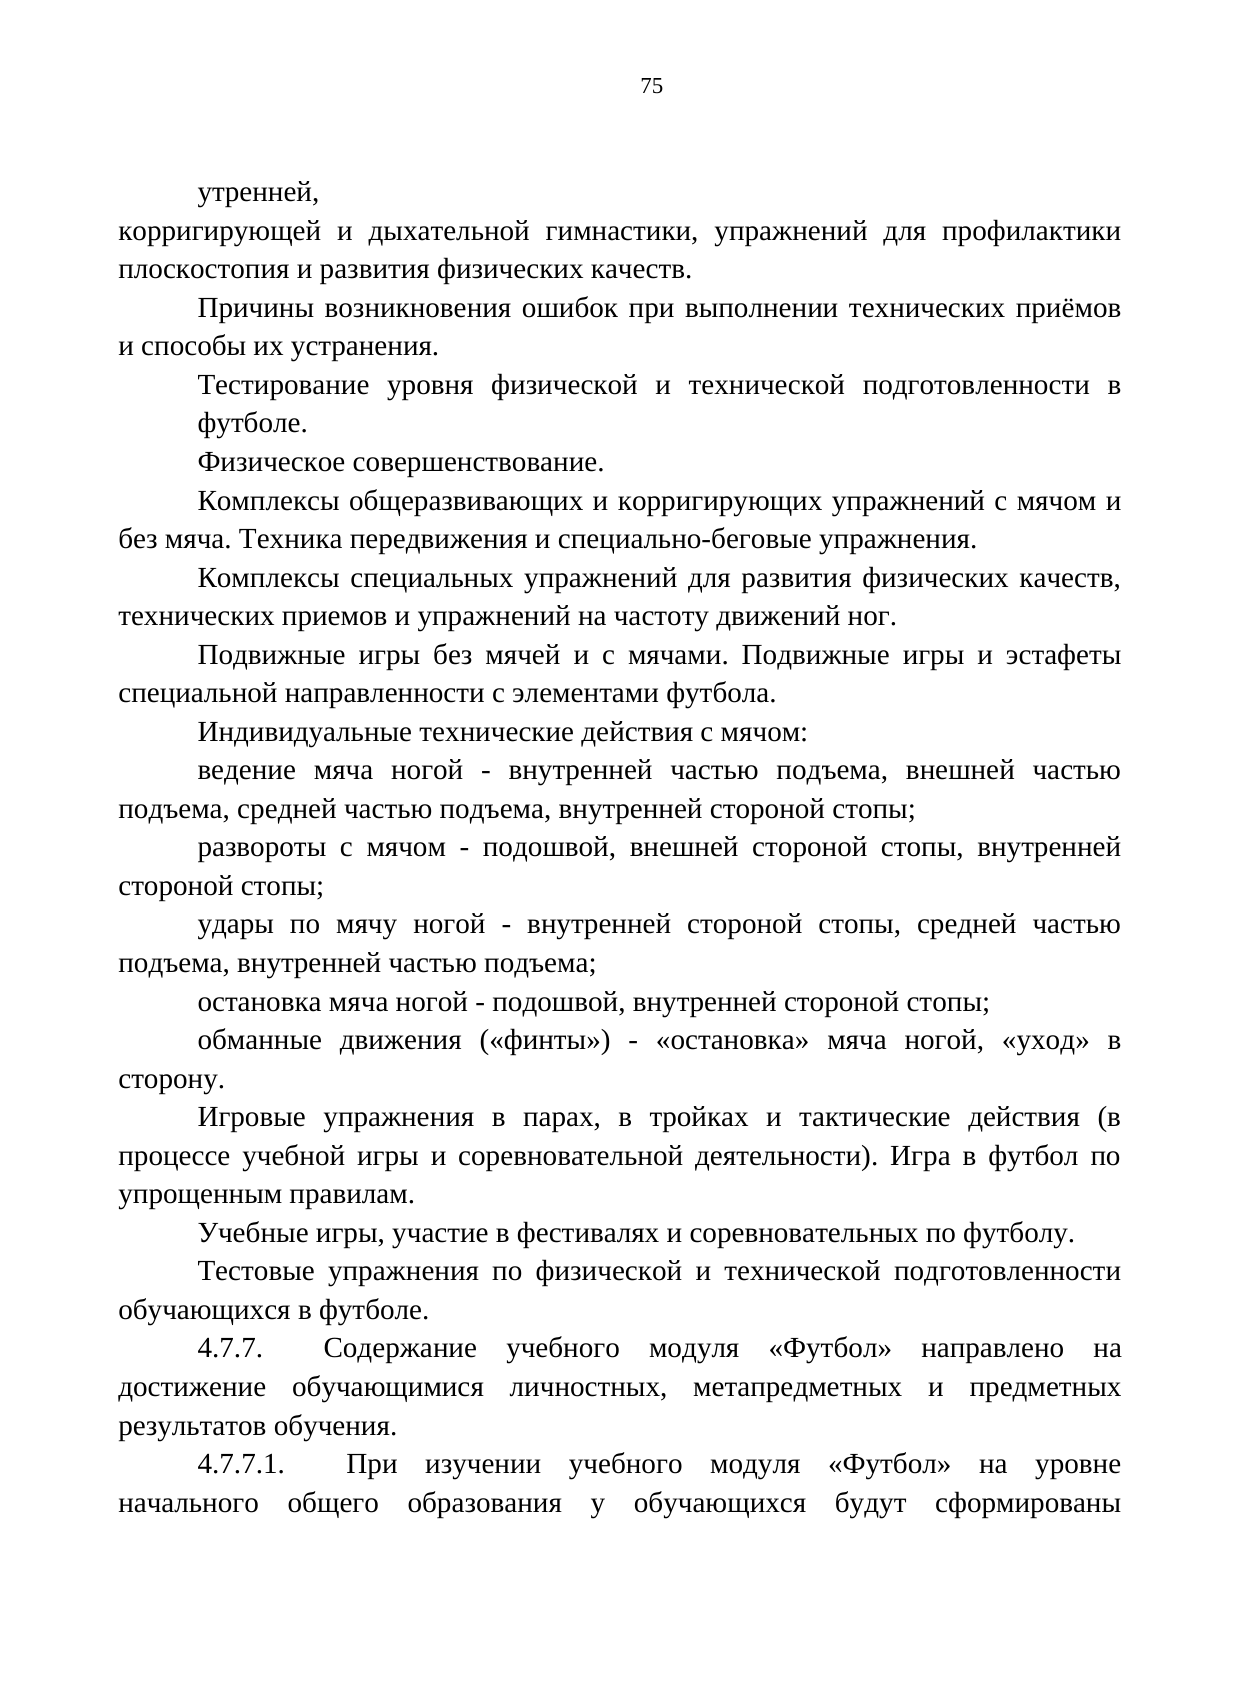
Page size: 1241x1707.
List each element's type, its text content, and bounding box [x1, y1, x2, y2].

text Тестовые упражнения по физической и технической подготовленности обучающихся в футболе. [118, 1253, 1122, 1326]
text Комплексы специальных упражнений для развития физических качеств, технических приемов и упражнений на частоту движений ног. [118, 560, 1122, 632]
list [118, 1446, 1122, 1518]
text обманные движения («финты») - «остановка» мяча ногой, «уход» в сторону. [118, 1022, 1122, 1094]
text Причины возникновения ошибок при выполнении технических приёмов и способы их устранения. [118, 290, 1122, 362]
list Содержание учебного модуля «Футбол» направлено на достижение обучающимися личностных, метапредметных и предметных результатов обучения. [118, 1331, 1122, 1441]
text корригирующей и дыхательной гимнастики, упражнений для профилактики плоскостопия и развития физических качеств. [118, 213, 1122, 285]
text Комплексы общеразвивающих и корригирующих упражнений с мячом и без мяча. Техника передвижения и специально-беговые упражнения. [118, 483, 1122, 555]
text Физическое совершенствование. [197, 444, 1122, 478]
text Подвижные игры без мячей и с мячами. Подвижные игры и эстафеты специальной направленности с элементами футбола. [118, 637, 1122, 709]
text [197, 136, 1122, 208]
text остановка мяча ногой - подошвой, внутренней стороной стопы; [118, 984, 1122, 1017]
text развороты с мячом - подошвой, внешней стороной стопы, внутренней стороной стопы; [118, 829, 1122, 902]
text ведение мяча ногой - внутренней частью подъема, внешней частью подъема, средней частью подъема, внутренней стороной стопы; [118, 752, 1122, 824]
text Индивидуальные технические действия с мячом: [197, 714, 1122, 747]
text удары по мячу ногой - внутренней стороной стопы, средней частью подъема, внутренней частью подъема; [118, 907, 1122, 979]
text Учебные игры, участие в фестивалях и соревновательных по футболу. [118, 1215, 1122, 1248]
text Тестирование уровня физической и технической подготовленности в футболе. [197, 367, 1122, 439]
text Игровые упражнения в парах, в тройках и тактические действия (в процессе учебной игры и соревновательной деятельности). Игра в футбол по упрощенным правилам. [118, 1099, 1122, 1210]
